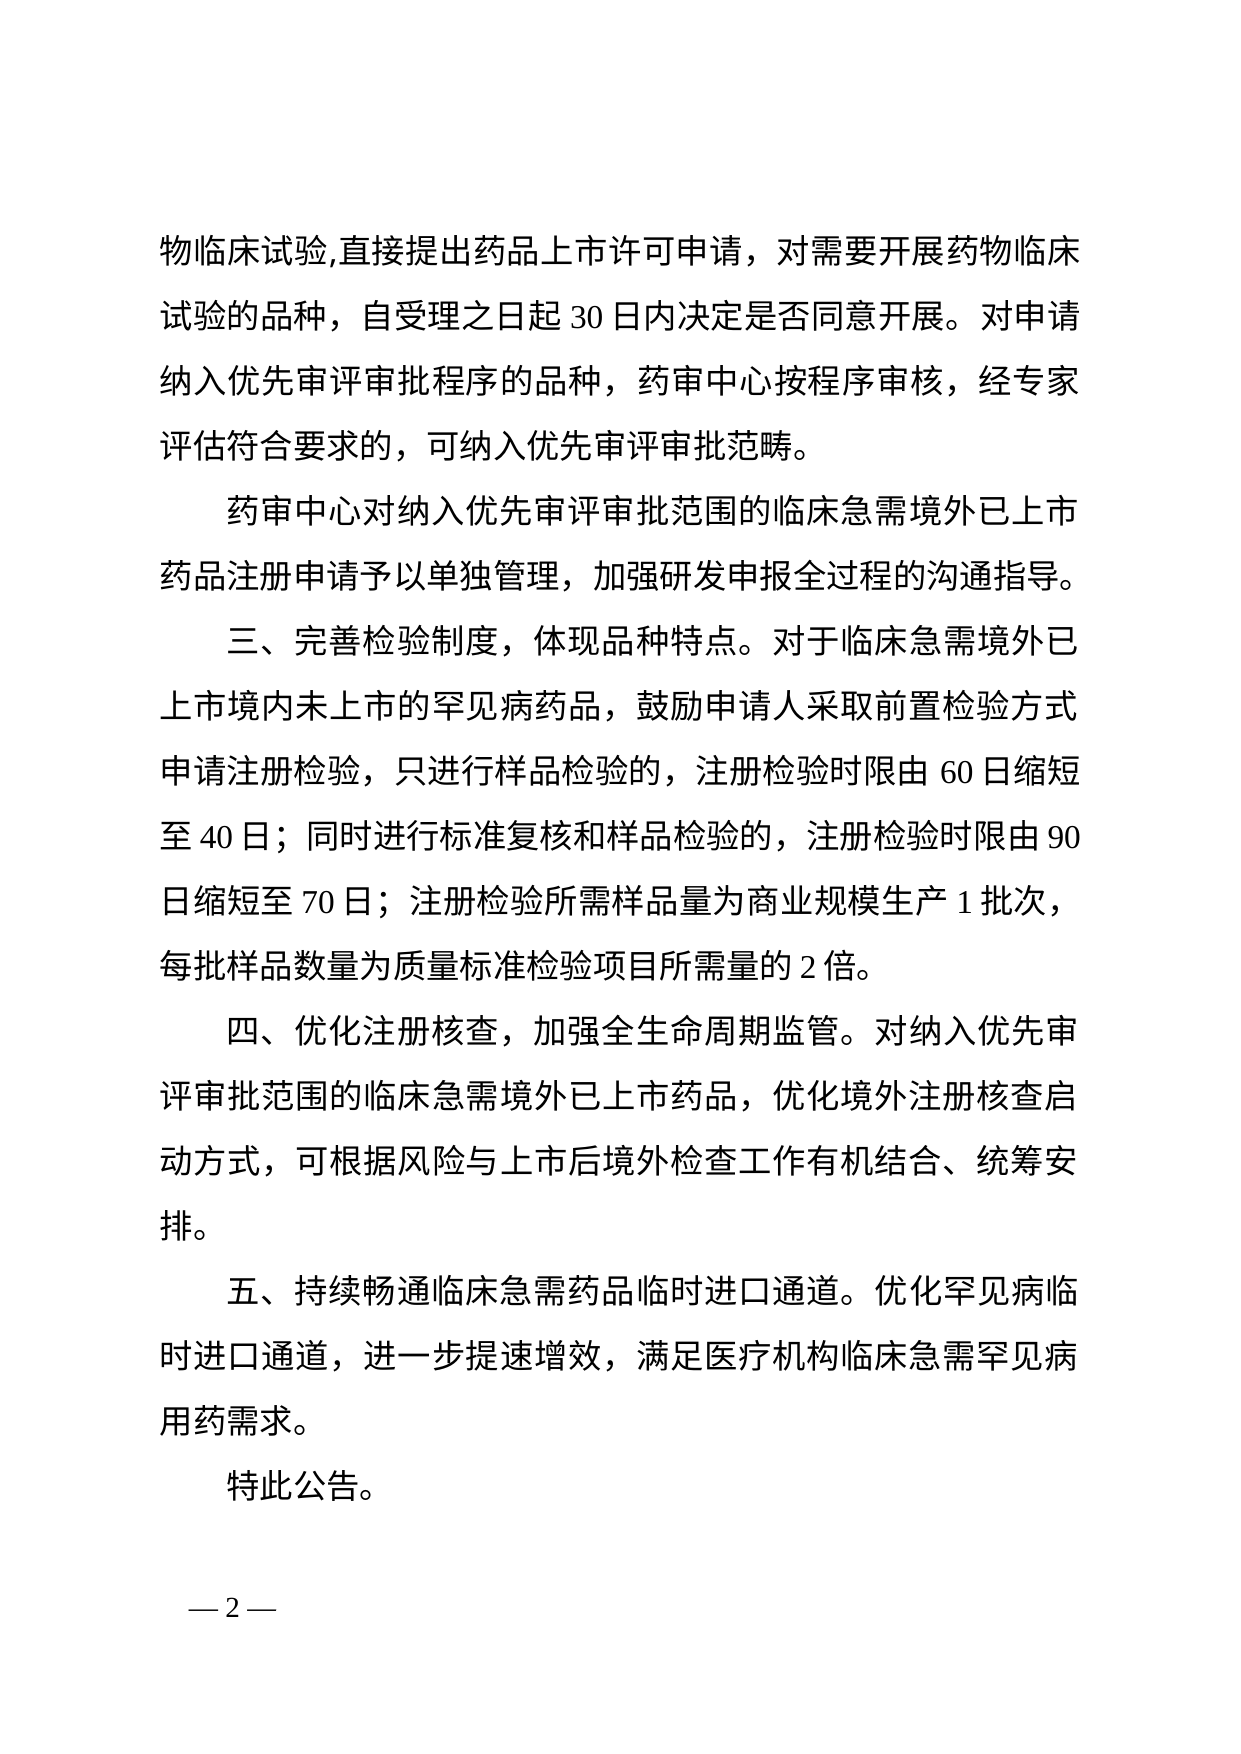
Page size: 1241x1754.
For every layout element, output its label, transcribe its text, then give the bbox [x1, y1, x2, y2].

text 三、完善检验制度，体现品种特点。对于临床急需境外已上市境内未上市的罕见病药品，鼓励申请人采取前置检验方式申请注册检验，只进行样品检验的，注册检验时限由60日缩短至40日；同时进行标准复核和样品检验的，注册检验时限由90日缩短至70日；注册检验所需样品量为商业规模生产1批次，每批样品数量为质量标准检验项目所需量的2倍。 [159, 607, 1081, 997]
text 五、持续畅通临床急需药品临时进口通道。优化罕见病临时进口通道，进一步提速增效，满足医疗机构临床急需罕见病用药需求。 [159, 1257, 1081, 1452]
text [159, 217, 1081, 477]
text 四、优化注册核查，加强全生命周期监管。对纳入优先审评审批范围的临床急需境外已上市药品，优化境外注册核查启动方式，可根据风险与上市后境外检查工作有机结合、统筹安排。 [159, 997, 1081, 1257]
text 特此公告。 [159, 1452, 1081, 1517]
text 药审中心对纳入优先审评审批范围的临床急需境外已上市药品注册申请予以单独管理，加强研发申报全过程的沟通指导。 [159, 477, 1081, 607]
